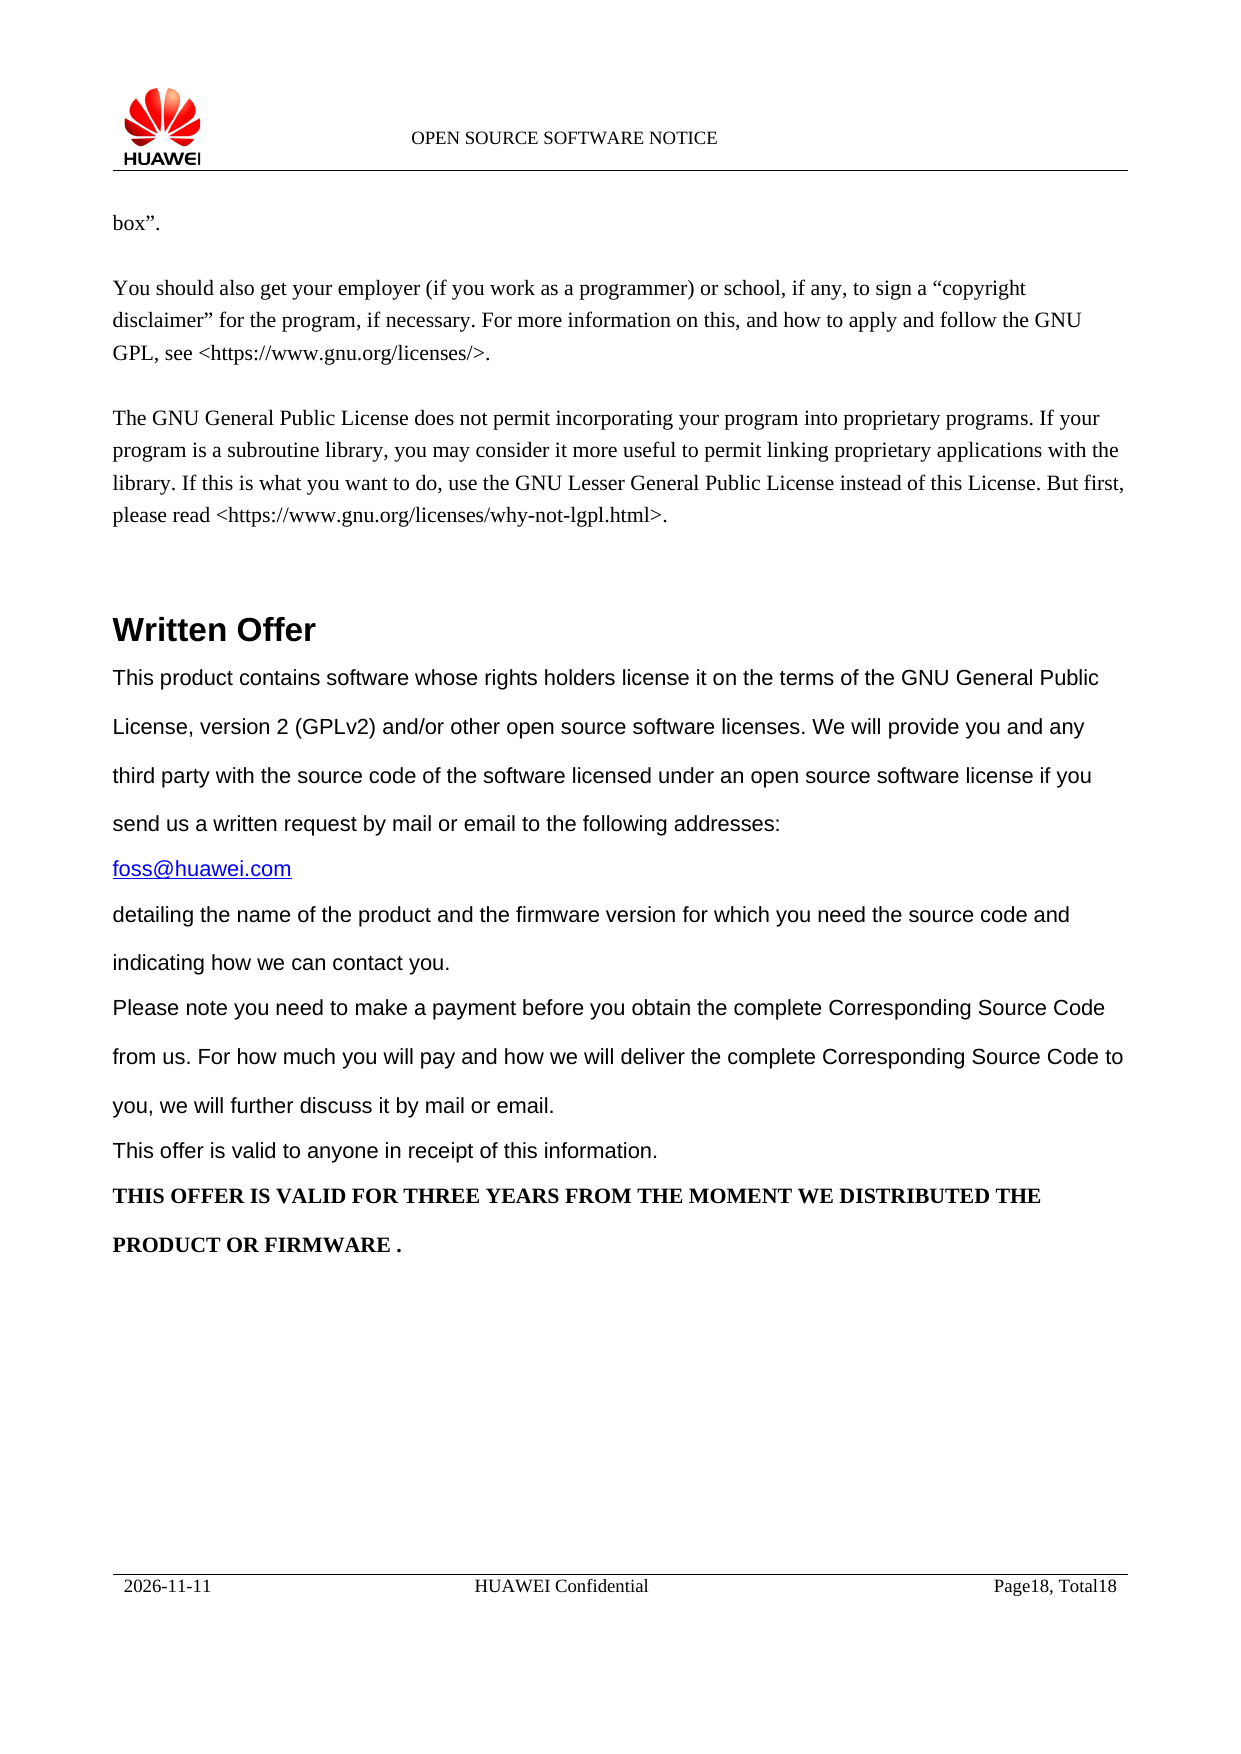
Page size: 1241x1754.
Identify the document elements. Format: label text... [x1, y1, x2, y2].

picture [124, 88, 201, 165]
text This product contains software whose rights holders license it on the terms of the GNU General Public License, version 2 (GPLv2) and/or other open source software licenses. We will provide you and any third party with the source code of the software licensed under an open source software license if you send us a written request by mail or email to the following addresses: [112, 661, 1128, 840]
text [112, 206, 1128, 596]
text foss@huawei.com [112, 853, 1128, 885]
text Written Offer [112, 596, 1128, 661]
text This offer is valid for three years from the moment we distributed the product or firmware . [112, 1179, 1128, 1261]
text Please note you need to make a payment before you obtain the complete Corresponding Source Code from us. For how much you will pay and how we will deliver the complete Corresponding Source Code to you, we will further discuss it by mail or email. [112, 992, 1128, 1122]
text This offer is valid to anyone in receipt of this information. [112, 1134, 1128, 1167]
text detailing the name of the product and the firmware version for which you need the source code and indicating how we can contact you. [112, 898, 1128, 979]
